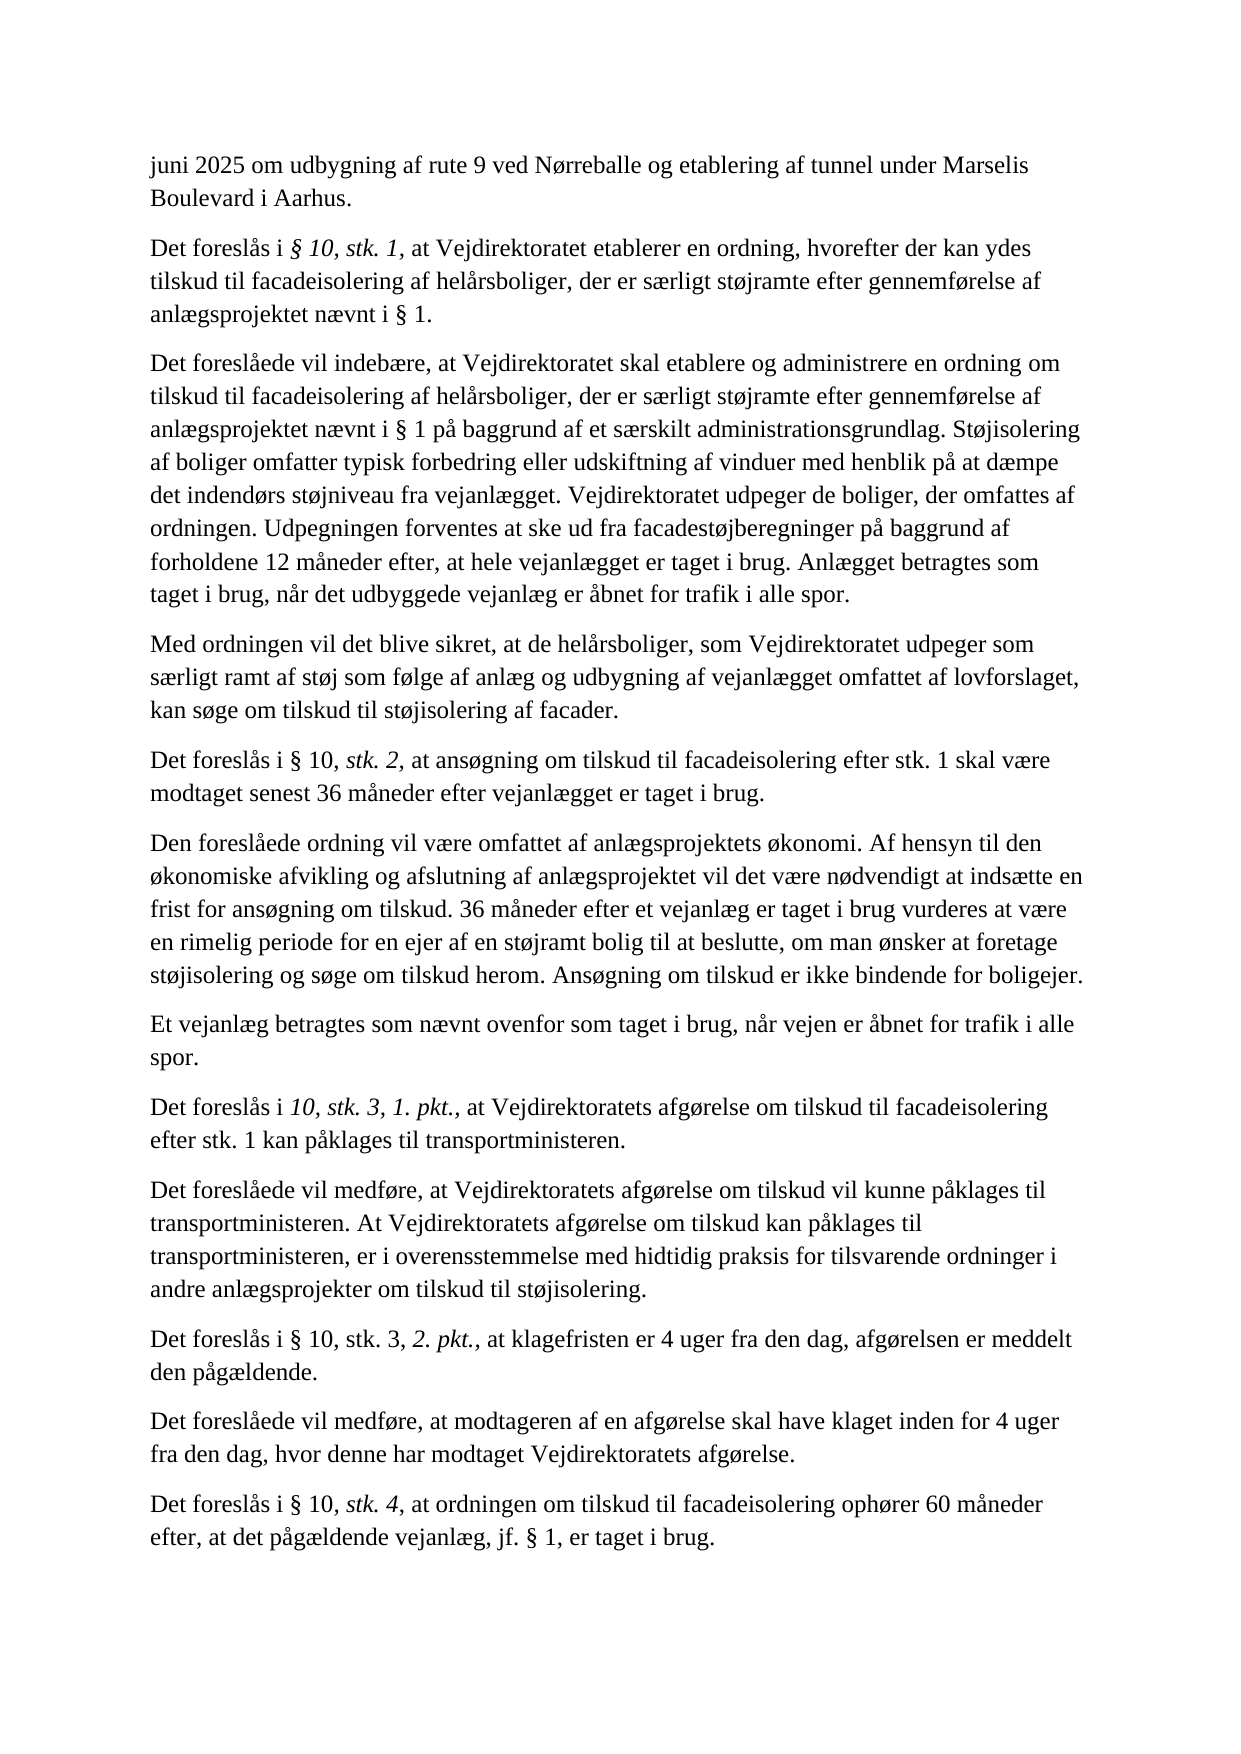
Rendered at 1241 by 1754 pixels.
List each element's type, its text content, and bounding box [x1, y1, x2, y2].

text Den foreslåede ordning vil være omfattet af anlægsprojektets økonomi. Af hensyn til den økonomiske afvikling og afslutning af anlægsprojektet vil det være nødvendigt at indsætte en frist for ansøgning om tilskud. 36 måneder efter et vejanlæg er taget i brug vurderes at være en rimelig periode for en ejer af en støjramt bolig til at beslutte, om man ønsker at foretage støjisolering og søge om tilskud herom. Ansøgning om tilskud er ikke bindende for boligejer. [150, 828, 1090, 988]
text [150, 150, 1090, 212]
text Det foreslås i § 10, stk. 1, at Vejdirektoratet etablerer en ordning, hvorefter der kan ydes tilskud til facadeisolering af helårsboliger, der er særligt støjramte efter gennemførelse af anlægsprojektet nævnt i § 1. [150, 233, 1090, 327]
text Det foreslåede vil medføre, at Vejdirektoratets afgørelse om tilskud vil kunne påklages til transportministeren. At Vejdirektoratets afgørelse om tilskud kan påklages til transportministeren, er i overensstemmelse med hidtidig praksis for tilsvarende ordninger i andre anlægsprojekter om tilskud til støjisolering. [150, 1175, 1090, 1303]
text Det foreslås i § 10, stk. 2, at ansøgning om tilskud til facadeisolering efter stk. 1 skal være modtaget senest 36 måneder efter vejanlægget er taget i brug. [150, 745, 1090, 807]
text Det foreslås i § 10, stk. 4, at ordningen om tilskud til facadeisolering ophører 60 måneder efter, at det pågældende vejanlæg, jf. § 1, er taget i brug. [150, 1489, 1090, 1551]
text Det foreslås i 10, stk. 3, 1. pkt., at Vejdirektoratets afgørelse om tilskud til facadeisolering efter stk. 1 kan påklages til transportministeren. [150, 1092, 1090, 1154]
text Det foreslåede vil indebære, at Vejdirektoratet skal etablere og administrere en ordning om tilskud til facadeisolering af helårsboliger, der er særligt støjramte efter gennemførelse af anlægsprojektet nævnt i § 1 på baggrund af et særskilt administrationsgrundlag. Støjisolering af boliger omfatter typisk forbedring eller udskiftning af vinduer med henblik på at dæmpe det indendørs støjniveau fra vejanlægget. Vejdirektoratet udpeger de boliger, der omfattes af ordningen. Udpegningen forventes at ske ud fra facadestøjberegninger på baggrund af forholdene 12 måneder efter, at hele vejanlægget er taget i brug. Anlægget betragtes som taget i brug, når det udbyggede vejanlæg er åbnet for trafik i alle spor. [150, 348, 1090, 608]
text Det foreslåede vil medføre, at modtageren af en afgørelse skal have klaget inden for 4 uger fra den dag, hvor denne har modtaget Vejdirektoratets afgørelse. [150, 1406, 1090, 1468]
text Det foreslås i § 10, stk. 3, 2. pkt., at klagefristen er 4 uger fra den dag, afgørelsen er meddelt den pågældende. [150, 1324, 1090, 1385]
text Med ordningen vil det blive sikret, at de helårsboliger, som Vejdirektoratet udpeger som særligt ramt af støj som følge af anlæg og udbygning af vejanlægget omfattet af lovforslaget, kan søge om tilskud til støjisolering af facader. [150, 629, 1090, 724]
text Et vejanlæg betragtes som nævnt ovenfor som taget i brug, når vejen er åbnet for trafik i alle spor. [150, 1009, 1090, 1071]
